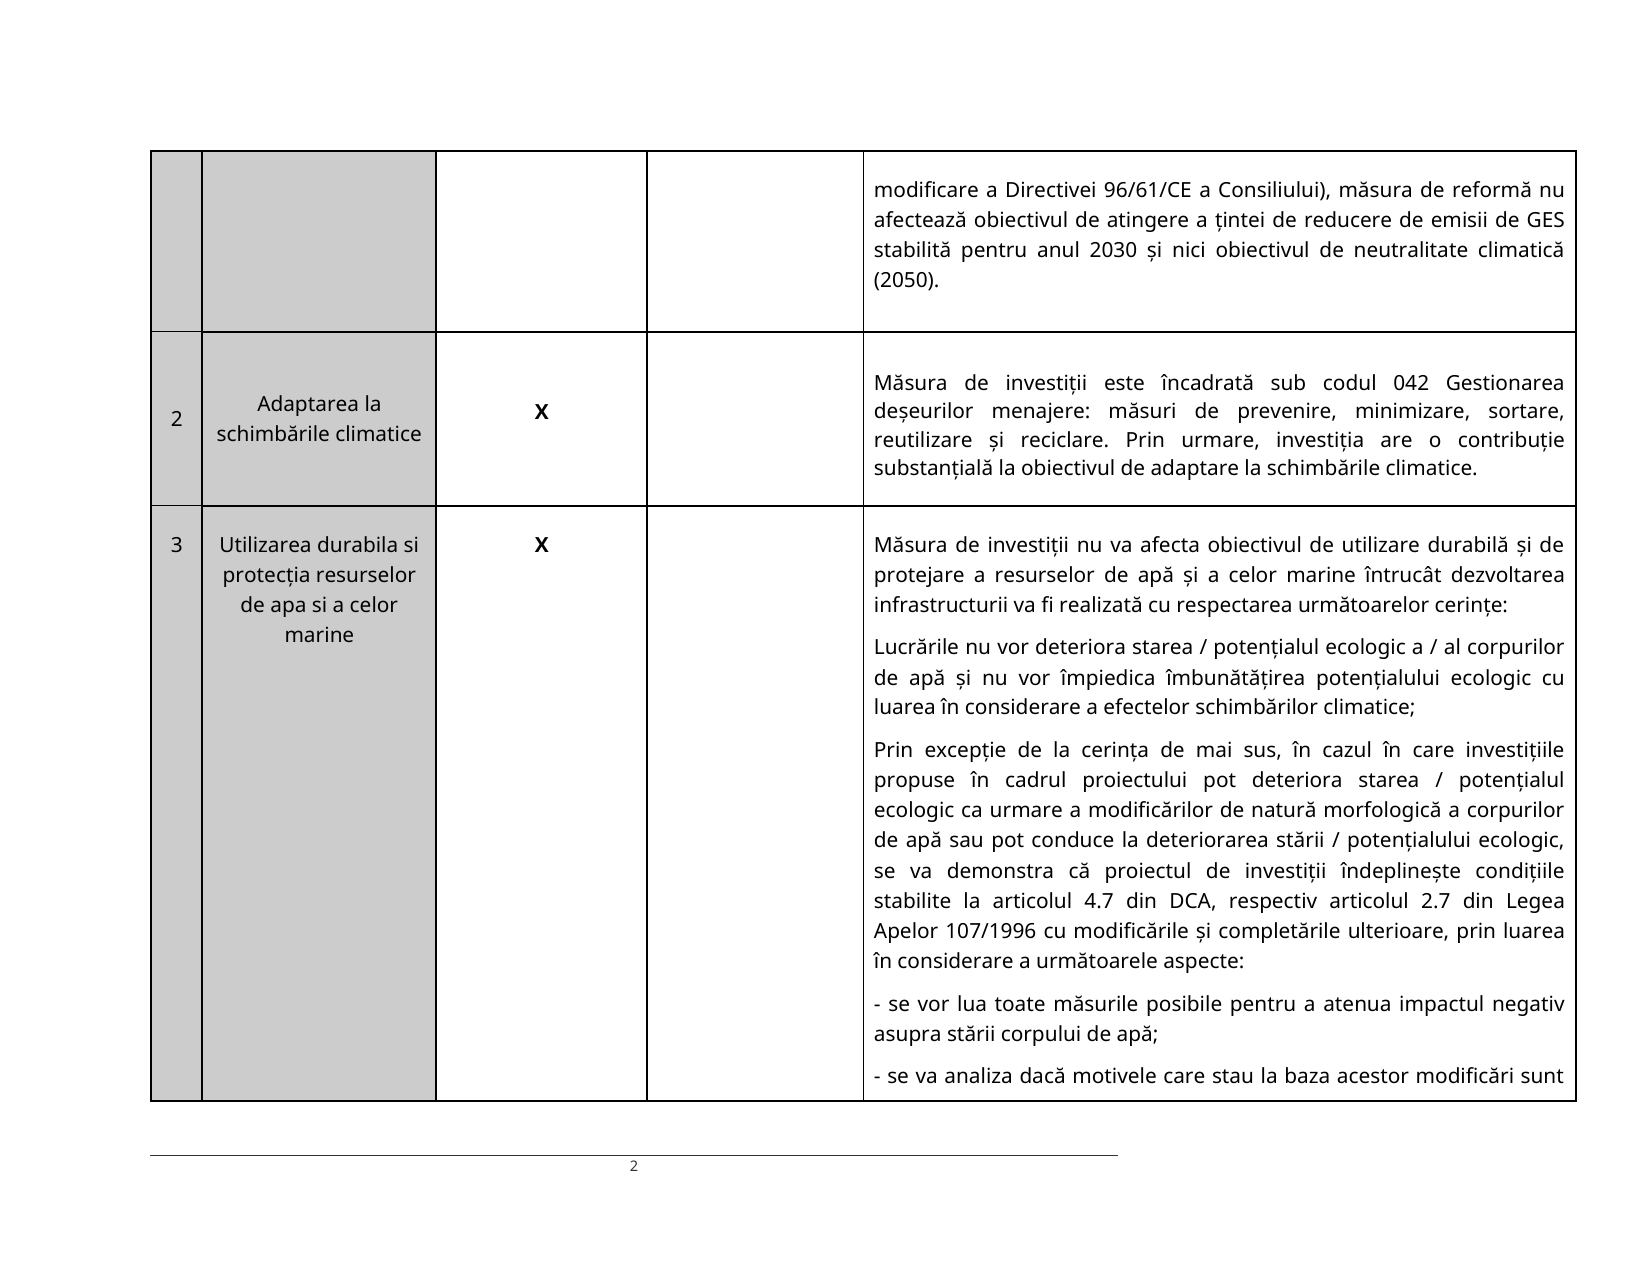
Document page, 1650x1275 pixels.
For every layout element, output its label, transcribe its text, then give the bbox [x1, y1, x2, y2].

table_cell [203, 507, 435, 1100]
table_cell 1 [152, 152, 201, 331]
table_cell X [437, 152, 646, 331]
table_cell [648, 333, 863, 505]
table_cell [864, 152, 1575, 331]
table_cell Adaptarea la schimbările climatice [203, 333, 435, 505]
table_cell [203, 152, 435, 331]
table_cell Măsura de investiții este încadrată sub codul 042 Gestionarea deșeurilor menajere: măsuri de prevenire, minimizare, sortare, reutilizare și reciclare. Prin urmare, investiția are o contribuție substanțială la obiectivul de adaptare la schimbările climatice. [864, 333, 1575, 505]
table_cell X [437, 507, 646, 1100]
table_cell [648, 507, 863, 1100]
table_cell 2 [152, 332, 201, 505]
table_cell [648, 152, 863, 331]
table_cell 3 [152, 506, 201, 1100]
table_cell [864, 507, 1575, 1100]
table_cell X [437, 333, 646, 505]
